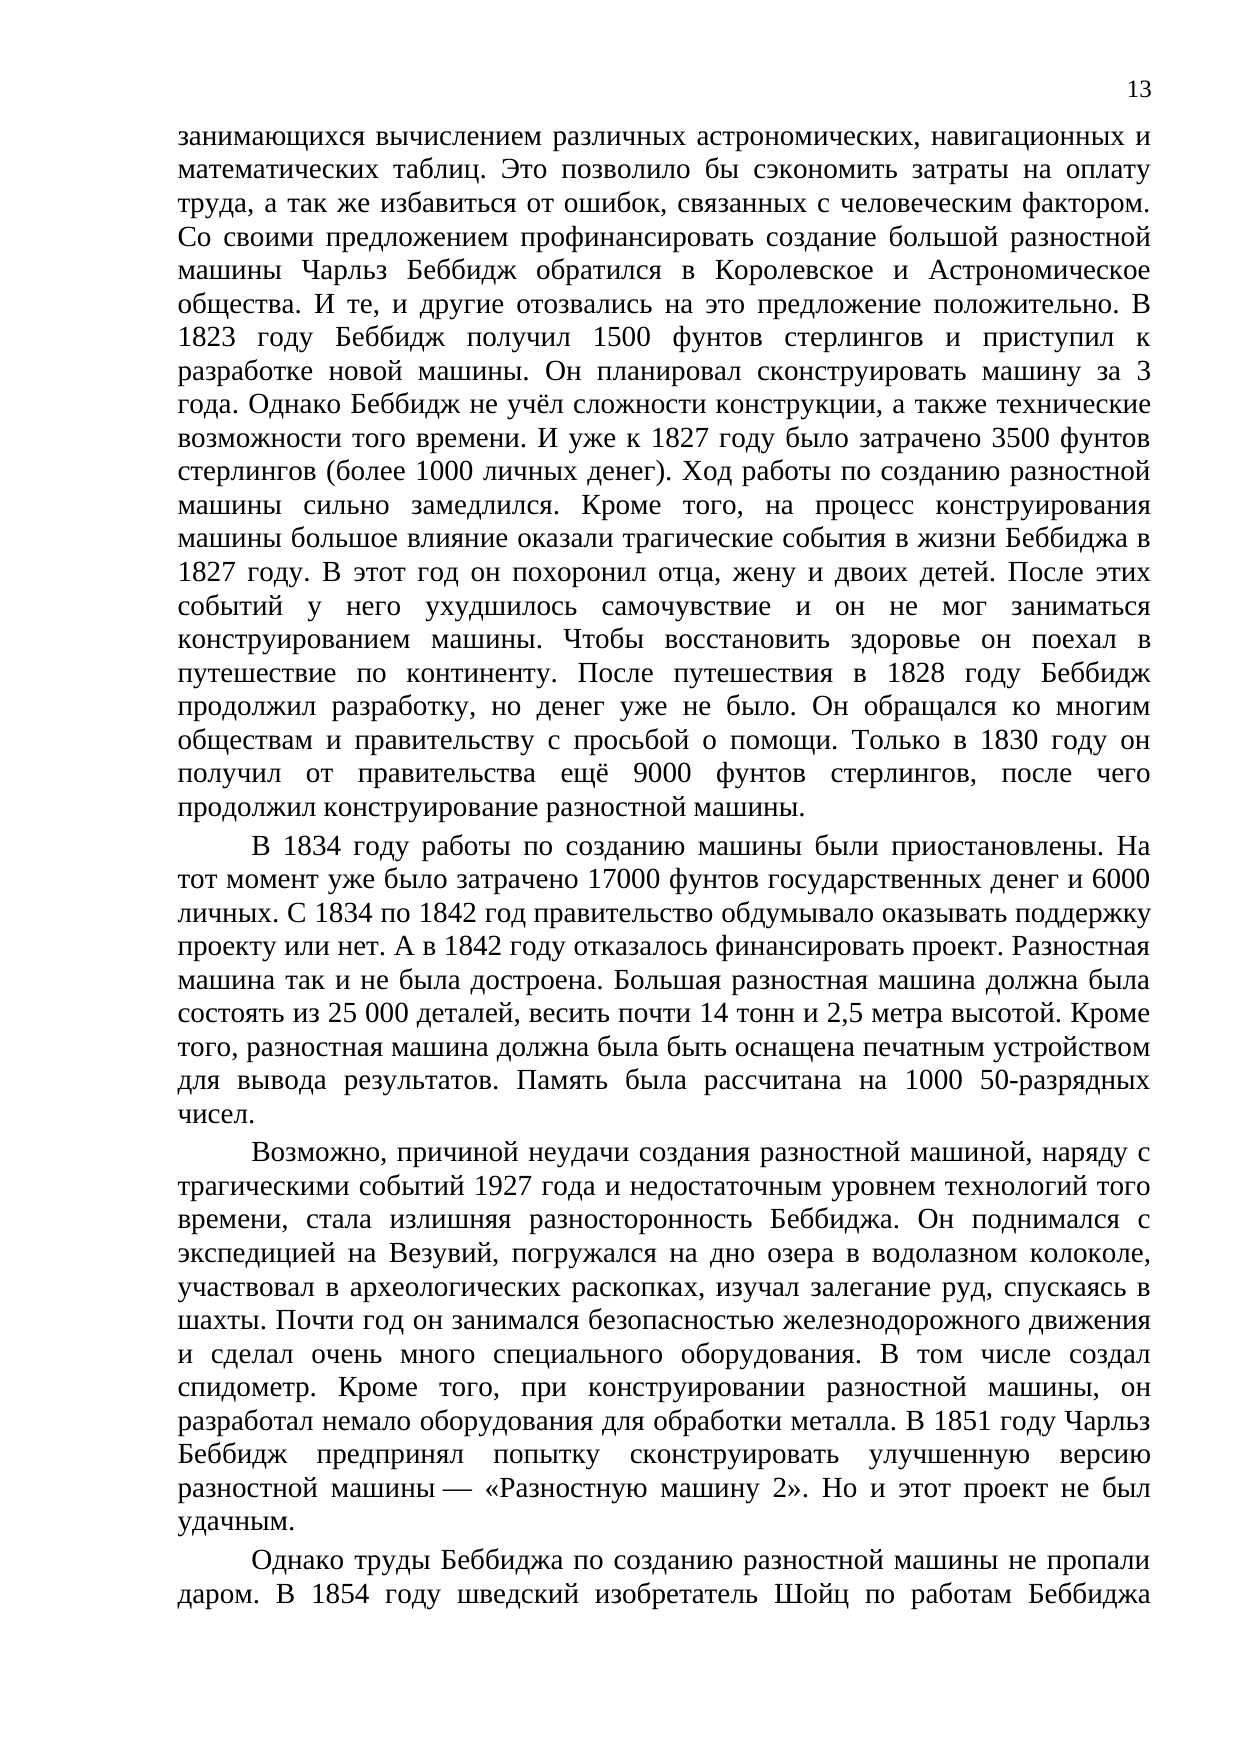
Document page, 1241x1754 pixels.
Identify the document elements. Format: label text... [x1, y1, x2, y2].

text В 1834 году работы по созданию машины были приостановлены. На тот момент уже было затрачено 17000 фунтов государственных денег и 6000 личных. С 1834 по 1842 год правительство обдумывало оказывать поддержку проекту или нет. А в 1842 году отказалось финансировать проект. Разностная машина так и не была достроена. Большая разностная машина должна была состоять из 25 000 деталей, весить почти 14 тонн и 2,5 метра высотой. Кроме того, разностная машина должна была быть оснащена печатным устройством для вывода результатов. Память была рассчитана на 1000 50-разрядных чисел. [177, 828, 1152, 1129]
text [177, 1542, 1152, 1609]
text Возможно, причиной неудачи создания разностной машиной, наряду с трагическими событий 1927 года и недостаточным уровнем технологий того времени, стала излишняя разносторонность Беббиджа. Он поднимался с экспедицией на Везувий, погружался на дно озера в водолазном колоколе, участвовал в археологических раскопках, изучал залегание руд, спускаясь в шахты. Почти год он занимался безопасностью железнодорожного движения и сделал очень много специального оборудования. В том числе создал спидометр. Кроме того, при конструировании разностной машины, он разработал немало оборудования для обработки металла. В 1851 году Чарльз Беббидж предпринял попытку сконструировать улучшенную версию разностной машины — «Разностную машину 2». Но и этот проект не был удачным. [177, 1134, 1152, 1537]
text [177, 118, 1152, 822]
